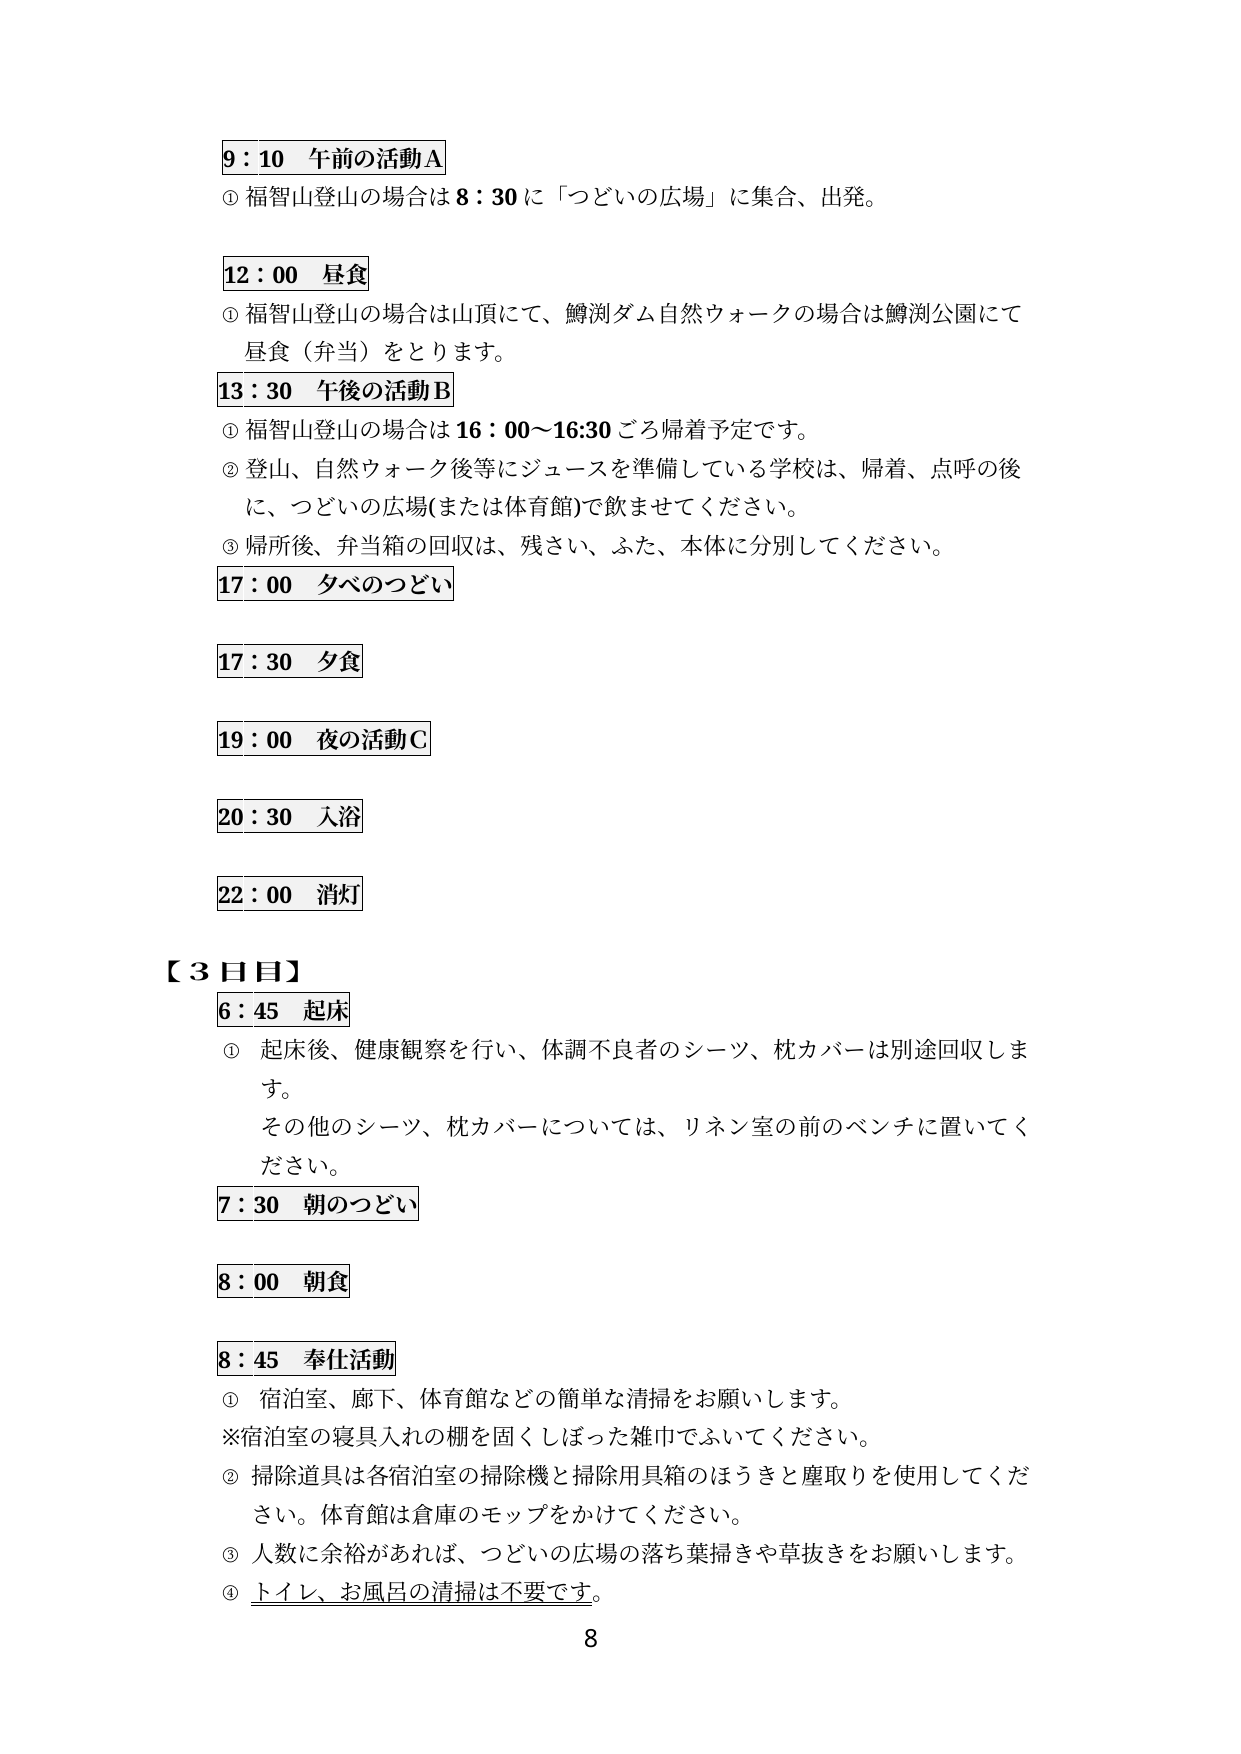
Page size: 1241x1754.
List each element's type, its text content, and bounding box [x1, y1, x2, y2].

list 人数に余裕があれば、つどいの広場の落ち葉掃きや草抜きをお願いします。 [222, 1533, 1033, 1572]
text 8：45 奉仕活動 [148, 1339, 1033, 1378]
text 17：00 夕べのつどい [148, 564, 1033, 603]
list 福智山登山の場合は8：30に「つどいの広場」に集合、出発。 [222, 177, 1033, 215]
list 福智山登山の場合は山頂にて、鱒渕ダム自然ウォークの場合は鱒渕公園にて [222, 293, 1033, 332]
text 9：10 午前の活動Ａ [222, 138, 1033, 177]
text その他のシーツ、枕カバーについては、リネン室の前のベンチに置いてください。 [260, 1107, 1033, 1184]
text 19：00 夜の活動Ｃ [148, 719, 1033, 758]
text に、つどいの広場(または体育館)で飲ませてください。 [222, 487, 1033, 525]
list 福智山登山の場合は16：00～16:30ごろ帰着予定です。 [222, 409, 1033, 448]
list 掃除道具は各宿泊室の掃除機と掃除用具箱のほうきと塵取りを使用してください。体育館は倉庫のモップをかけてください。 [222, 1455, 1033, 1533]
text 17：30 夕食 [148, 642, 1033, 680]
text 6：45 起床 [148, 990, 1033, 1029]
list 起床後、健康観察を行い、体調不良者のシーツ、枕カバーは別途回収します。 [223, 1029, 1033, 1107]
text 20：30 入浴 [148, 797, 1033, 835]
text 22：00 消灯 [148, 874, 1033, 913]
text 8：00 朝食 [148, 1262, 1033, 1300]
list 宿泊室、廊下、体育館などの簡単な清掃をお願いします。 [222, 1378, 1033, 1417]
text 13：30 午後の活動Ｂ [148, 370, 1033, 409]
list 登山、自然ウォーク後等にジュースを準備している学校は、帰着、点呼の後 [222, 448, 1033, 487]
list 帰所後、弁当箱の回収は、残さい、ふた、本体に分別してください。 [222, 525, 1033, 564]
text ※宿泊室の寝具入れの棚を固くしぼった雑巾でふいてください。 [222, 1417, 1033, 1455]
text 昼食（弁当）をとります。 [222, 332, 1033, 370]
list トイレ、お風呂の清掃は不要です。 [222, 1572, 1033, 1610]
text 12：00 昼食 [223, 254, 1033, 293]
text 7：30 朝のつどい [148, 1184, 1033, 1223]
text 【３日目】 [148, 952, 1033, 990]
